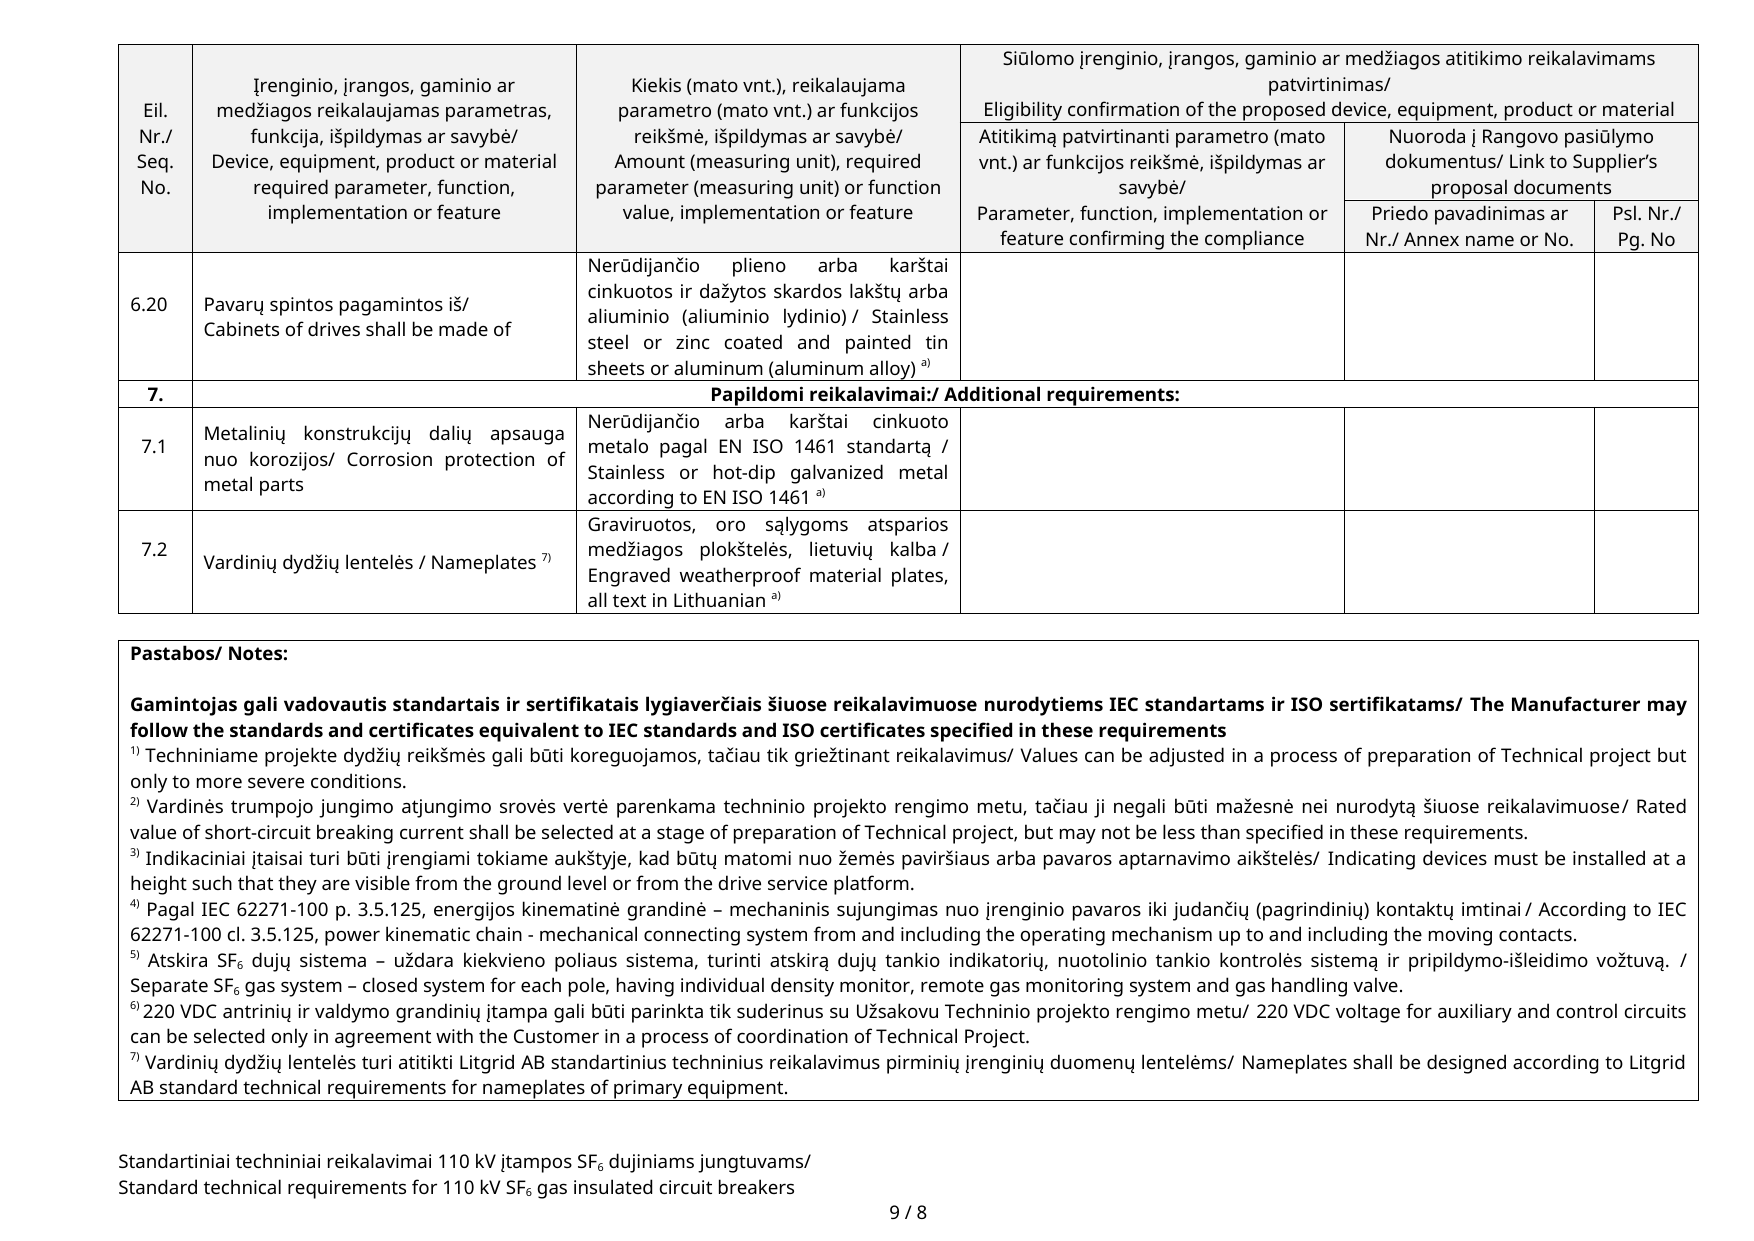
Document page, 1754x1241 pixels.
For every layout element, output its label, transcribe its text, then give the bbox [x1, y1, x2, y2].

table_cell [119, 408, 192, 510]
table_cell [119, 511, 192, 613]
table_cell Metalinių konstrukcijų dalių apsauga nuo korozijos/ Corrosion protection of metal parts [193, 408, 576, 510]
table_cell [1595, 511, 1698, 613]
table_cell Nerūdijančio arba karštai cinkuoto metalo pagal EN ISO 1461 standartą / Stainless or hot-dip galvanized metal according to EN ISO 1461 a) [577, 408, 960, 510]
table_cell Nerūdijančio plieno arba karštai cinkuotos ir dažytos skardos lakštų arba aliuminio (aliuminio lydinio) / Stainless steel or zinc coated and painted tin sheets or aluminum (aluminum alloy) a) [577, 253, 960, 380]
table_cell [1595, 408, 1698, 510]
table_header Įrenginio, įrangos, gaminio ar medžiagos reikalaujamas parametras, funkcija, išpildymas ar savybė/ Device, equipment, product or material required parameter, function, implementation or feature [193, 45, 576, 252]
table_cell Pavarų spintos pagamintos iš/ Cabinets of drives shall be made of [193, 253, 576, 380]
table_cell [961, 511, 1344, 613]
table_cell [1345, 511, 1594, 613]
table_cell Priedo pavadinimas ar Nr./ Annex name or No. [1345, 201, 1594, 252]
table_header Kiekis (mato vnt.), reikalaujama parametro (mato vnt.) ar funkcijos reikšmė, išpildymas ar savybė/ Amount (measuring unit), required parameter (measuring unit) or function value, implementation or feature [577, 45, 960, 252]
table_cell [1345, 408, 1594, 510]
table_cell [1345, 253, 1594, 380]
table_cell Vardinių dydžių lentelės / Nameplates 7) [193, 511, 576, 613]
table_header Siūlomo įrenginio, įrangos, gaminio ar medžiagos atitikimo reikalavimams patvirtinimas/ Eligibility confirmation of the proposed device, equipment, product or material [961, 45, 1698, 122]
table_cell Nuoroda į Rangovo pasiūlymo dokumentus/ Link to Supplier’s proposal documents [1345, 123, 1698, 199]
table_cell [961, 253, 1344, 380]
table_cell Papildomi reikalavimai:/ Additional requirements: [193, 381, 1698, 407]
table_cell [119, 253, 192, 380]
table_cell Graviruotos, oro sąlygoms atsparios medžiagos plokštelės, lietuvių kalba / Engraved weatherproof material plates, all text in Lithuanian a) [577, 511, 960, 613]
table_cell Psl. Nr./ Pg. No [1595, 201, 1698, 252]
table_cell [961, 408, 1344, 510]
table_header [119, 641, 1698, 1100]
table_cell 7. [119, 381, 192, 407]
table_cell [1595, 253, 1698, 380]
table_cell Atitikimą patvirtinanti parametro (mato vnt.) ar funkcijos reikšmė, išpildymas ar savybė/ Parameter, function, implementation or feature confirming the compliance [961, 123, 1344, 252]
table_header Eil. Nr./ Seq. No. [119, 45, 192, 252]
